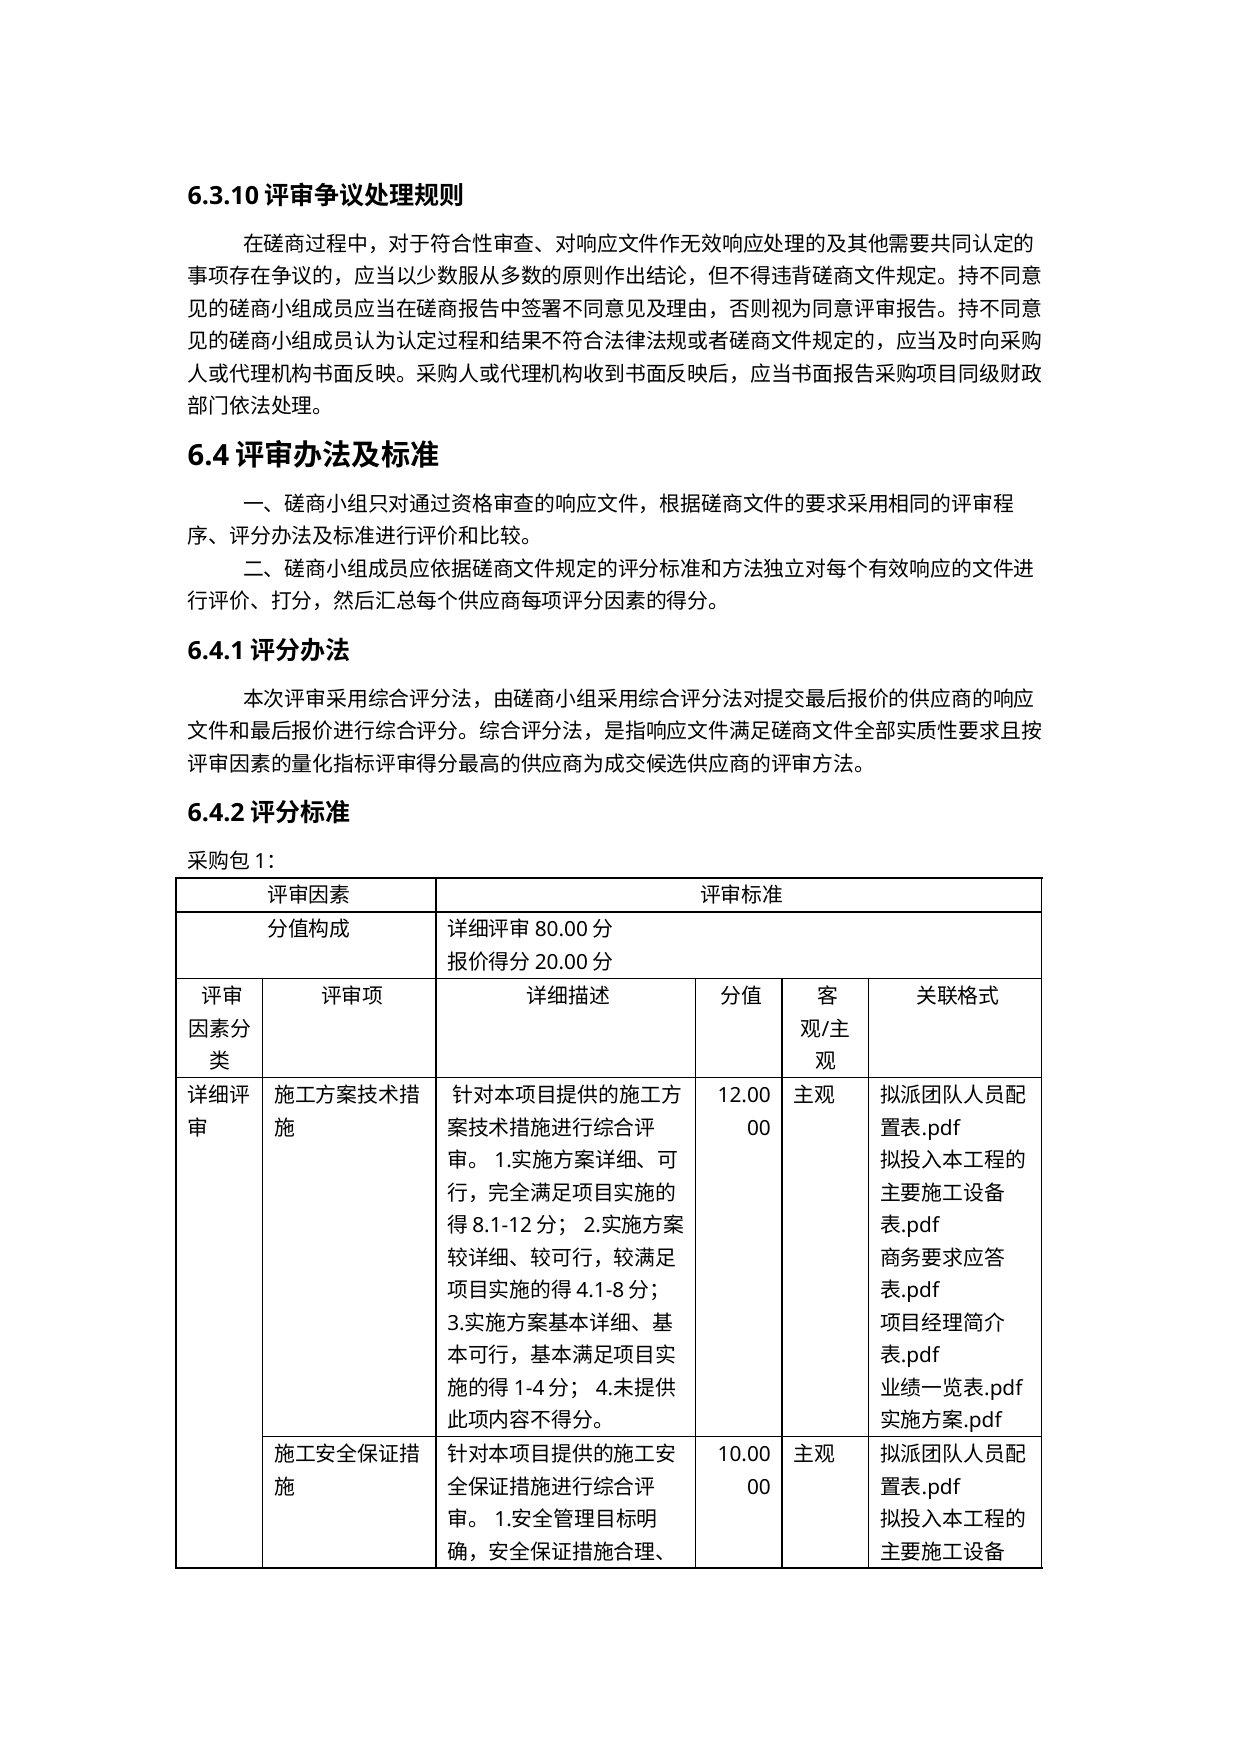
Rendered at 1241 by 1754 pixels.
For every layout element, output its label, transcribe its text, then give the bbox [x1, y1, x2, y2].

table_header 评审标准 [437, 879, 1041, 911]
table_cell 评审因素分类 [177, 979, 262, 1077]
table_cell 拟派团队人员配置表.pdf 拟投入本工程的主要施工设备表.pdf 商务要求应答表.pdf 项目经理简介表.pdf 业绩一览表.pdf 实施方案.pdf [869, 1078, 1041, 1436]
table_cell 主观 [783, 1078, 868, 1436]
text 一、磋商小组只对通过资格审查的响应文件，根据磋商文件的要求采用相同的评审程序、评分办法及标准进行评价和比较。 [187, 487, 1053, 552]
table_cell 针对本项目提供的施工方案技术措施进行综合评审。 1.实施方案详细、可行，完全满足项目实施的得8.1-12分； 2.实施方案较详细、较可行，较满足项目实施的得4.1-8分； 3.实施方案基本详细、基本可行，基本满足项目实施的得1-4分； 4.未提供此项内容不得分。 [437, 1078, 695, 1436]
table_cell 10.0000 [696, 1437, 781, 1567]
table_cell 施工安全保证措施 [263, 1437, 435, 1567]
table_cell 12.0000 [696, 1078, 781, 1436]
table_cell 主观 [783, 1437, 868, 1567]
text 6.4.2评分标准 [187, 779, 1053, 844]
text 二、磋商小组成员应依据磋商文件规定的评分标准和方法独立对每个有效响应的文件进行评价、打分，然后汇总每个供应商每项评分因素的得分。 [187, 552, 1053, 617]
table_cell 评审项 [263, 979, 435, 1077]
table_cell 详细评审 [177, 1078, 262, 1567]
text 6.3.10评审争议处理规则 [187, 162, 1053, 227]
table_header 评审因素 [177, 879, 435, 911]
table_cell 客观/主观 [783, 979, 868, 1077]
table_cell 关联格式 [869, 979, 1041, 1077]
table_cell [437, 1437, 695, 1567]
table_cell 详细评审80.00分 报价得分20.00分 [437, 913, 1041, 978]
table_cell 分值 [696, 979, 781, 1077]
table_cell 施工方案技术措施 [263, 1078, 435, 1436]
text 在磋商过程中，对于符合性审查、对响应文件作无效响应处理的及其他需要共同认定的事项存在争议的，应当以少数服从多数的原则作出结论，但不得违背磋商文件规定。持不同意见的磋商小组成员应当在磋商报告中签署不同意见及理由，否则视为同意评审报告。持不同意见的磋商小组成员认为认定过程和结果不符合法律法规或者磋商文件规定的，应当及时向采购人或代理机构书面反映。采购人或代理机构收到书面反映后，应当书面报告采购项目同级财政部门依法处理。 [187, 227, 1053, 422]
text 6.4评审办法及标准 [187, 422, 1053, 487]
table_cell 分值构成 [177, 913, 435, 978]
table_cell 详细描述 [437, 979, 695, 1077]
text 采购包1： [187, 844, 1053, 877]
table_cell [869, 1437, 1041, 1567]
text 本次评审采用综合评分法，由磋商小组采用综合评分法对提交最后报价的供应商的响应文件和最后报价进行综合评分。综合评分法，是指响应文件满足磋商文件全部实质性要求且按评审因素的量化指标评审得分最高的供应商为成交候选供应商的评审方法。 [187, 682, 1053, 779]
text 6.4.1评分办法 [187, 617, 1053, 682]
